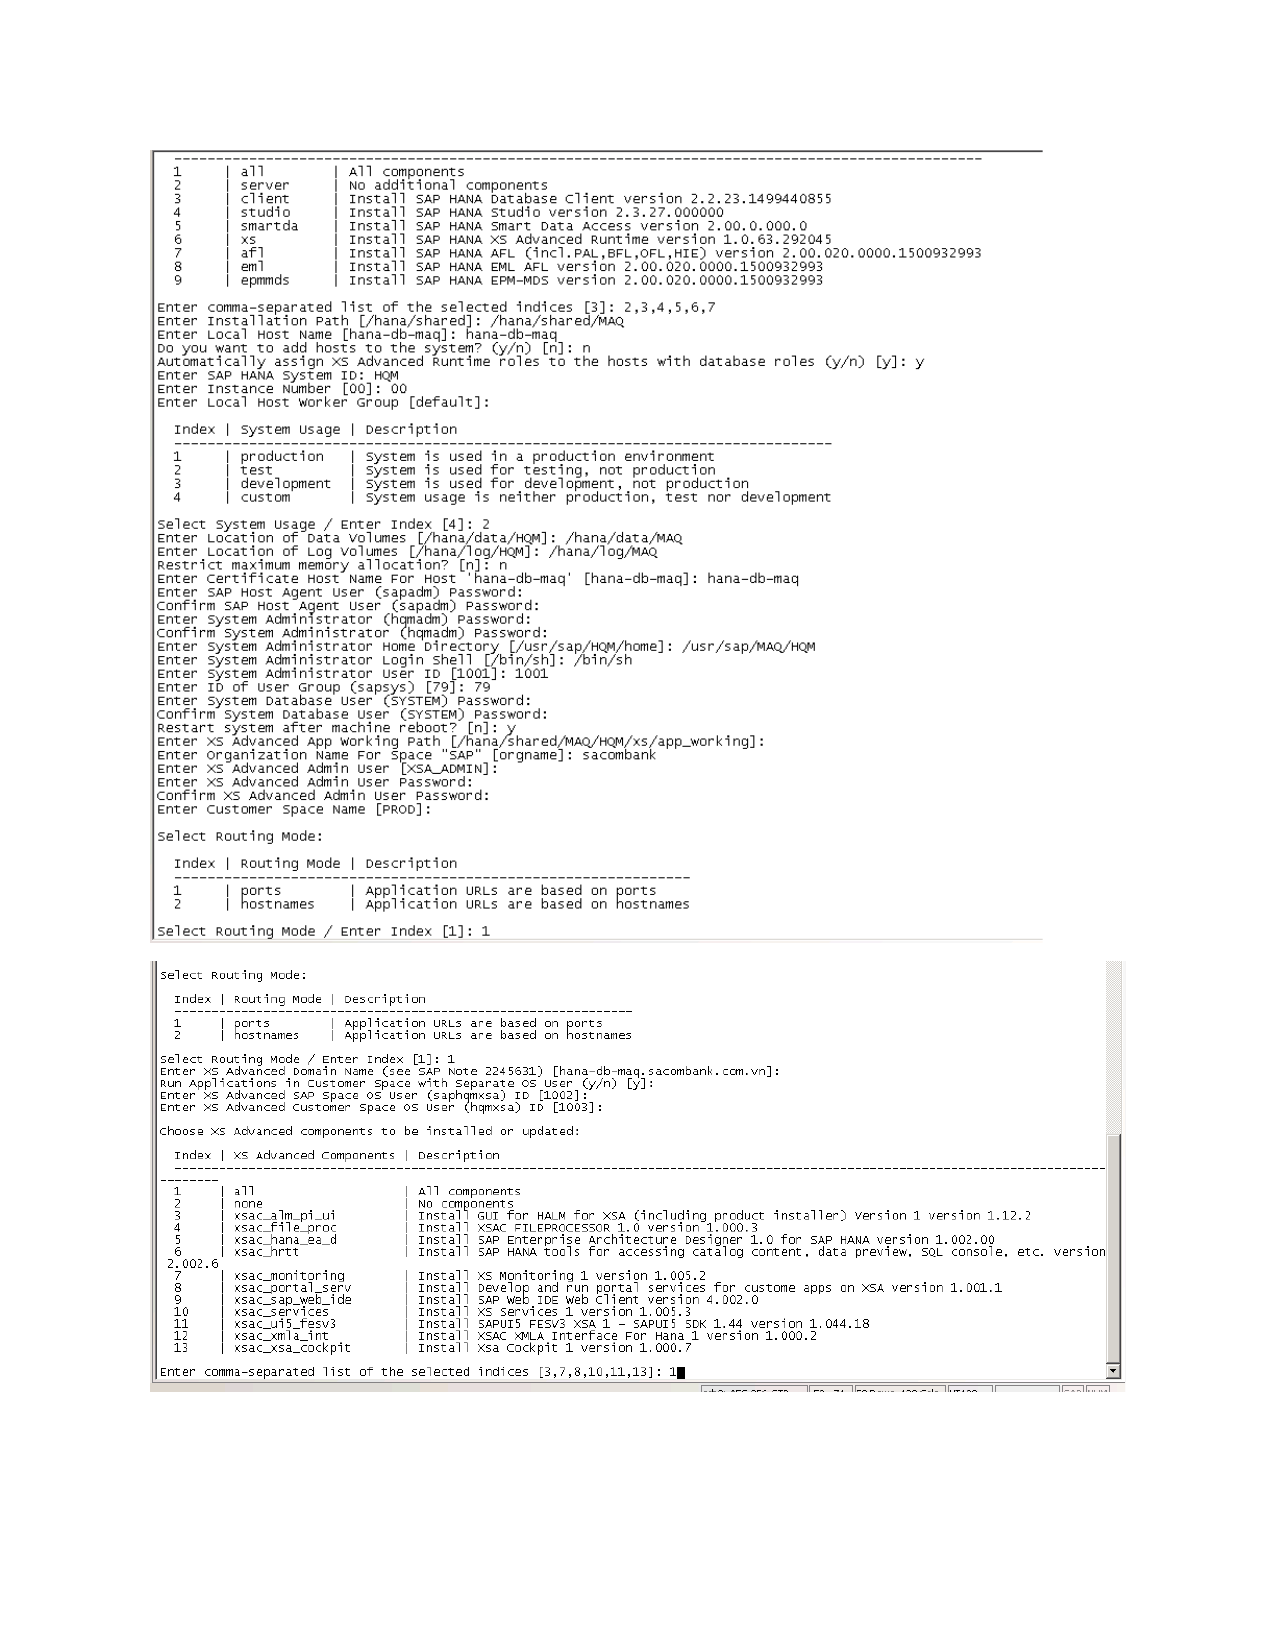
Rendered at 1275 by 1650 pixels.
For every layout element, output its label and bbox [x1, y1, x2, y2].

picture [150, 150, 1043, 943]
picture [150, 961, 1125, 1392]
